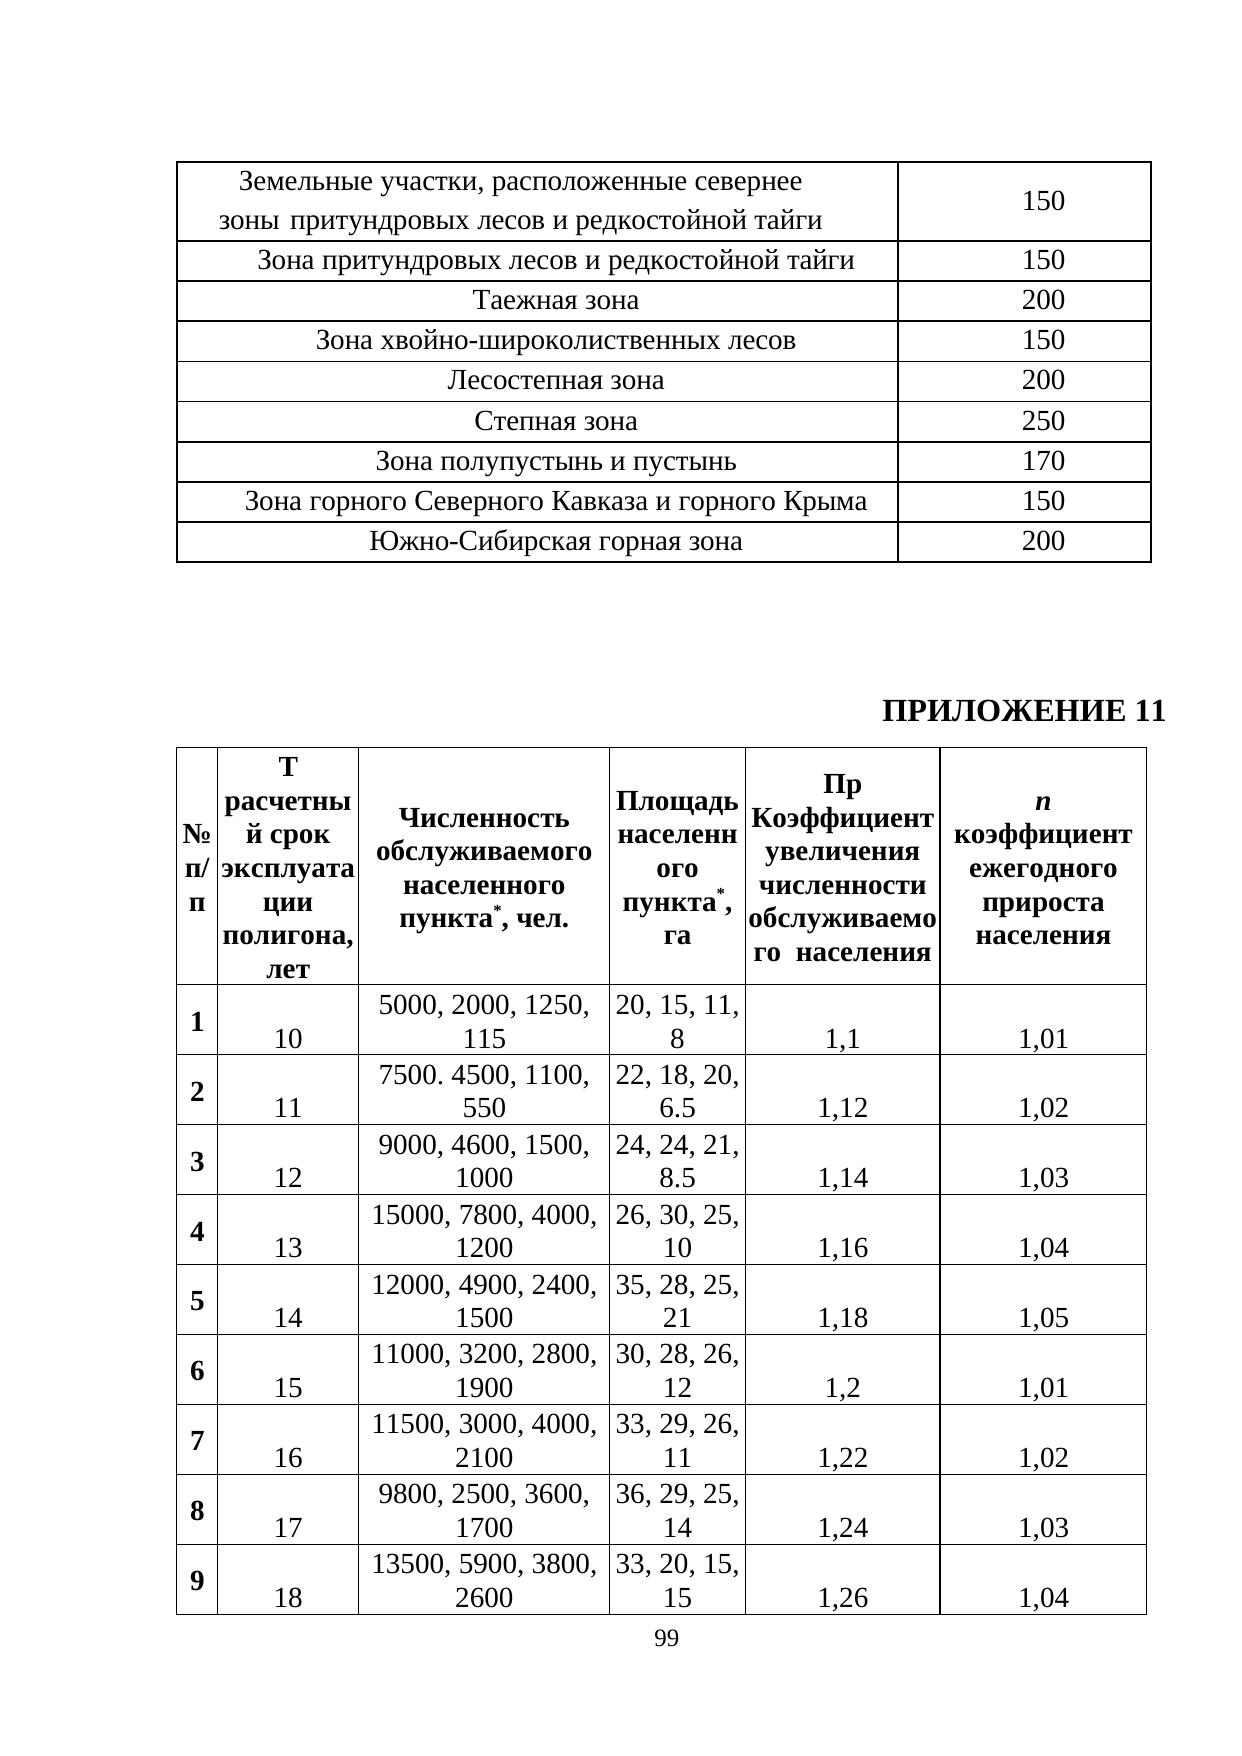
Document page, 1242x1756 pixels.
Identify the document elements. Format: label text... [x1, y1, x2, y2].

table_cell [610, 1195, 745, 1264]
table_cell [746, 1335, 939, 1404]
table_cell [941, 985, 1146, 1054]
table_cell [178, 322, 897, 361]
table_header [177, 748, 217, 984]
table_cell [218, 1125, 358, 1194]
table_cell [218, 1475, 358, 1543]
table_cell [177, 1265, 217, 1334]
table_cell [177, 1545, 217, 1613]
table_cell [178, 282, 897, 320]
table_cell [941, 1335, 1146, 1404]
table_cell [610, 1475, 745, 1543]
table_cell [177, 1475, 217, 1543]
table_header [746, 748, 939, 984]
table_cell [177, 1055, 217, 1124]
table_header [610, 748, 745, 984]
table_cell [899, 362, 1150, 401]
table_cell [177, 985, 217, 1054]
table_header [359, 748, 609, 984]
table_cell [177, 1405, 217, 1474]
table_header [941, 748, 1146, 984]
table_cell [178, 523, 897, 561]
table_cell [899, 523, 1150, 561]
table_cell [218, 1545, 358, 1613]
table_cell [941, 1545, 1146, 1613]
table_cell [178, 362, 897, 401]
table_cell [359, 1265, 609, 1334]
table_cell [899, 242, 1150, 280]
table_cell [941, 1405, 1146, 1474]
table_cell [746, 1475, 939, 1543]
text ПРИЛОЖЕНИЕ 11 [177, 692, 1167, 729]
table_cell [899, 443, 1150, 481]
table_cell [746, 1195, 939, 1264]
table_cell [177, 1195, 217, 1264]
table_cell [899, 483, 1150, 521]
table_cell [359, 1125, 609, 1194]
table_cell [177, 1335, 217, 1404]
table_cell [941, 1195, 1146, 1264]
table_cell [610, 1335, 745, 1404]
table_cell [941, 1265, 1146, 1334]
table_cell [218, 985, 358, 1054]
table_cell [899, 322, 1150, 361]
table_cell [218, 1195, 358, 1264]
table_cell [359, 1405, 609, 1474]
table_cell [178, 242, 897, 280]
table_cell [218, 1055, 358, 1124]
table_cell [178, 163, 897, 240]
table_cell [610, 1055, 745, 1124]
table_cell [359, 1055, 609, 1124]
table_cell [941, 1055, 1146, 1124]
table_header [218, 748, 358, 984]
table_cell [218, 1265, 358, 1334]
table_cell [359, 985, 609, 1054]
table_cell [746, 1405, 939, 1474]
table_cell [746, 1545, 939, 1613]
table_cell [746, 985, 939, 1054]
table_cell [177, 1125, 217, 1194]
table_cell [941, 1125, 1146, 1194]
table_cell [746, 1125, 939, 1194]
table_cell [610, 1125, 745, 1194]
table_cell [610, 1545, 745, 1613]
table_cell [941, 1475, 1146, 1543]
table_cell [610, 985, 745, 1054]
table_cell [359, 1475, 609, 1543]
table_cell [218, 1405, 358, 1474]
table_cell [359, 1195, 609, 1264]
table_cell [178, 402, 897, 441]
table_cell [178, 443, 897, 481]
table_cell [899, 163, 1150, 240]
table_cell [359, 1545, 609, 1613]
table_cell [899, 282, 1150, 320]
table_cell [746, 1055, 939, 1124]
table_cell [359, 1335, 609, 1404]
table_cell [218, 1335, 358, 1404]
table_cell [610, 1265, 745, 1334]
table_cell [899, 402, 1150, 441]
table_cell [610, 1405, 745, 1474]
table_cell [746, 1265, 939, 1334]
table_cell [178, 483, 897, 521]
